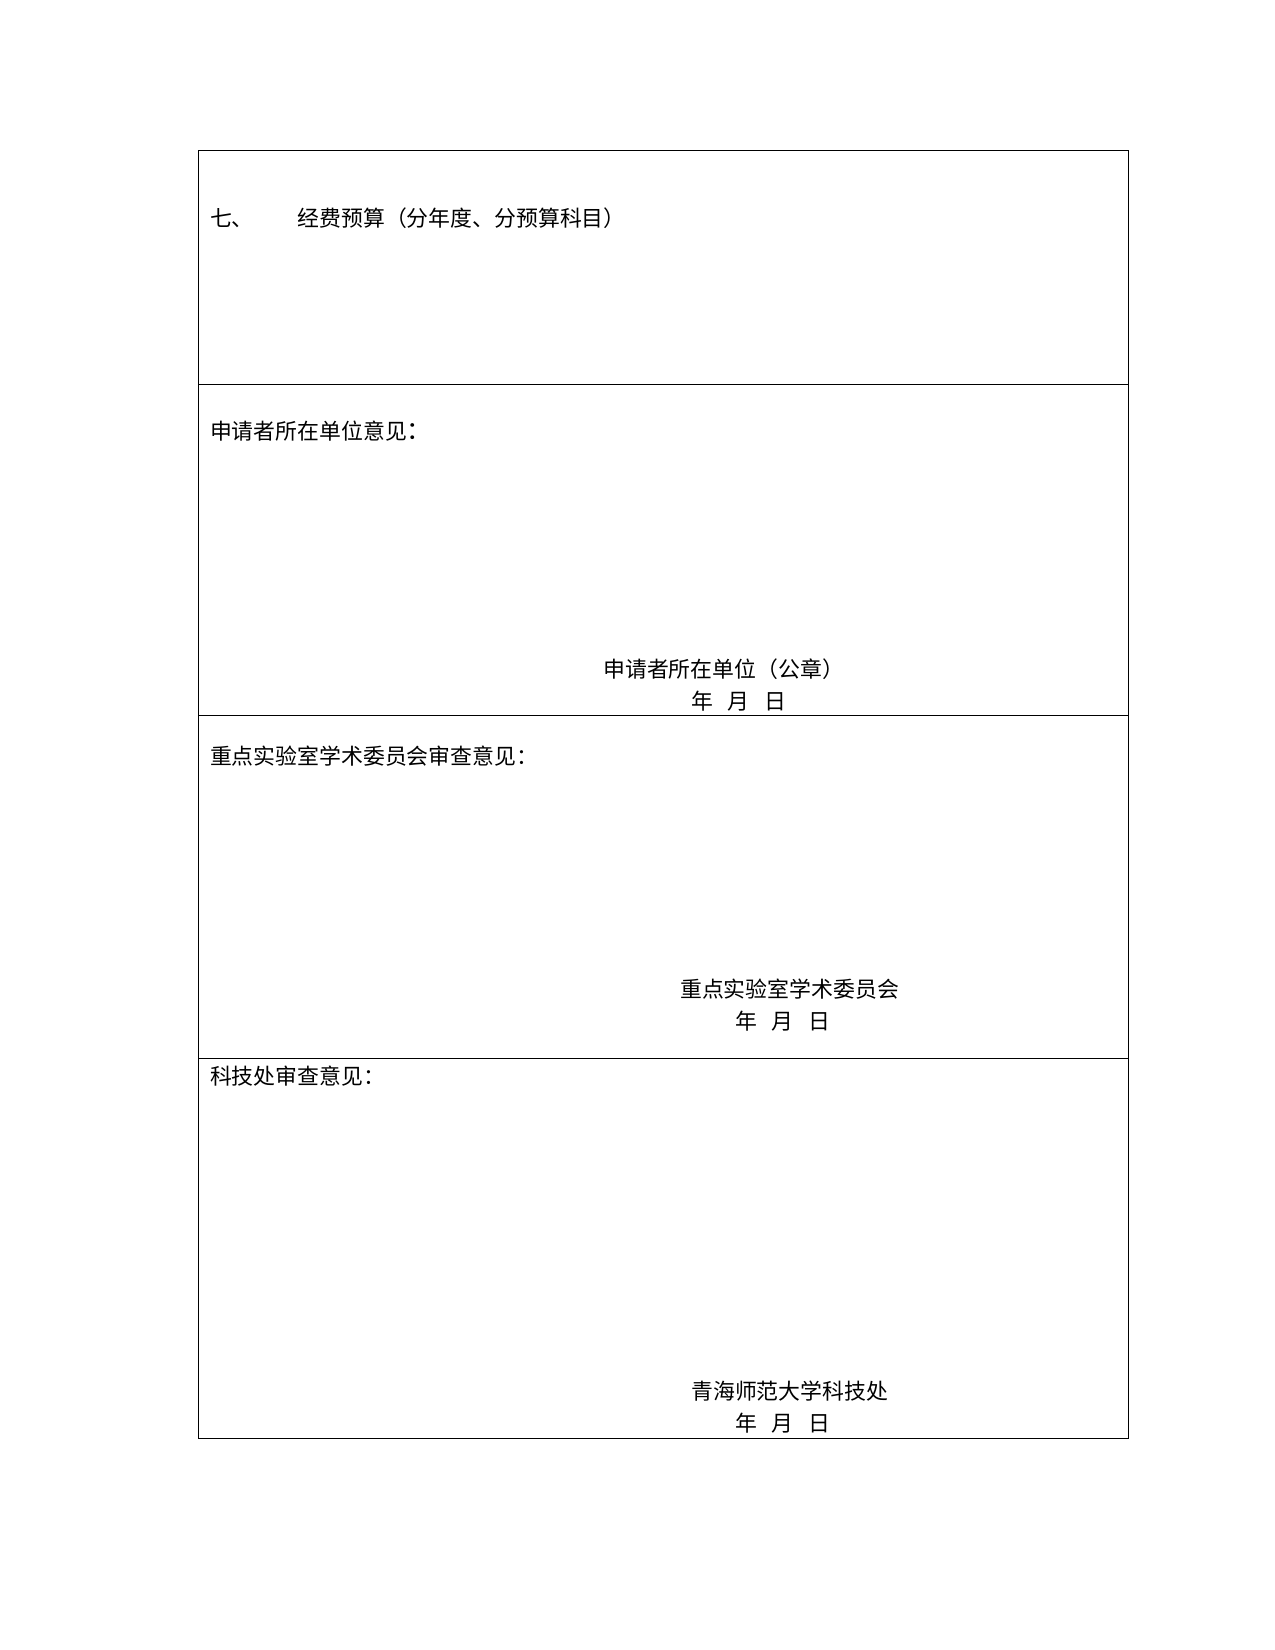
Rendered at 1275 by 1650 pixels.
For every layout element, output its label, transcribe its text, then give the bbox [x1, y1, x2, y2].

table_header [199, 151, 1128, 384]
table_cell 科技处审查意见： 青海师范大学科技处 年 月 日 [199, 1059, 1128, 1438]
table_cell 重点实验室学术委员会审查意见： 重点实验室学术委员会 年 月 日 [199, 716, 1128, 1058]
table_cell 申请者所在单位意见： 申请者所在单位（公章） 年 月 日 [199, 385, 1128, 715]
